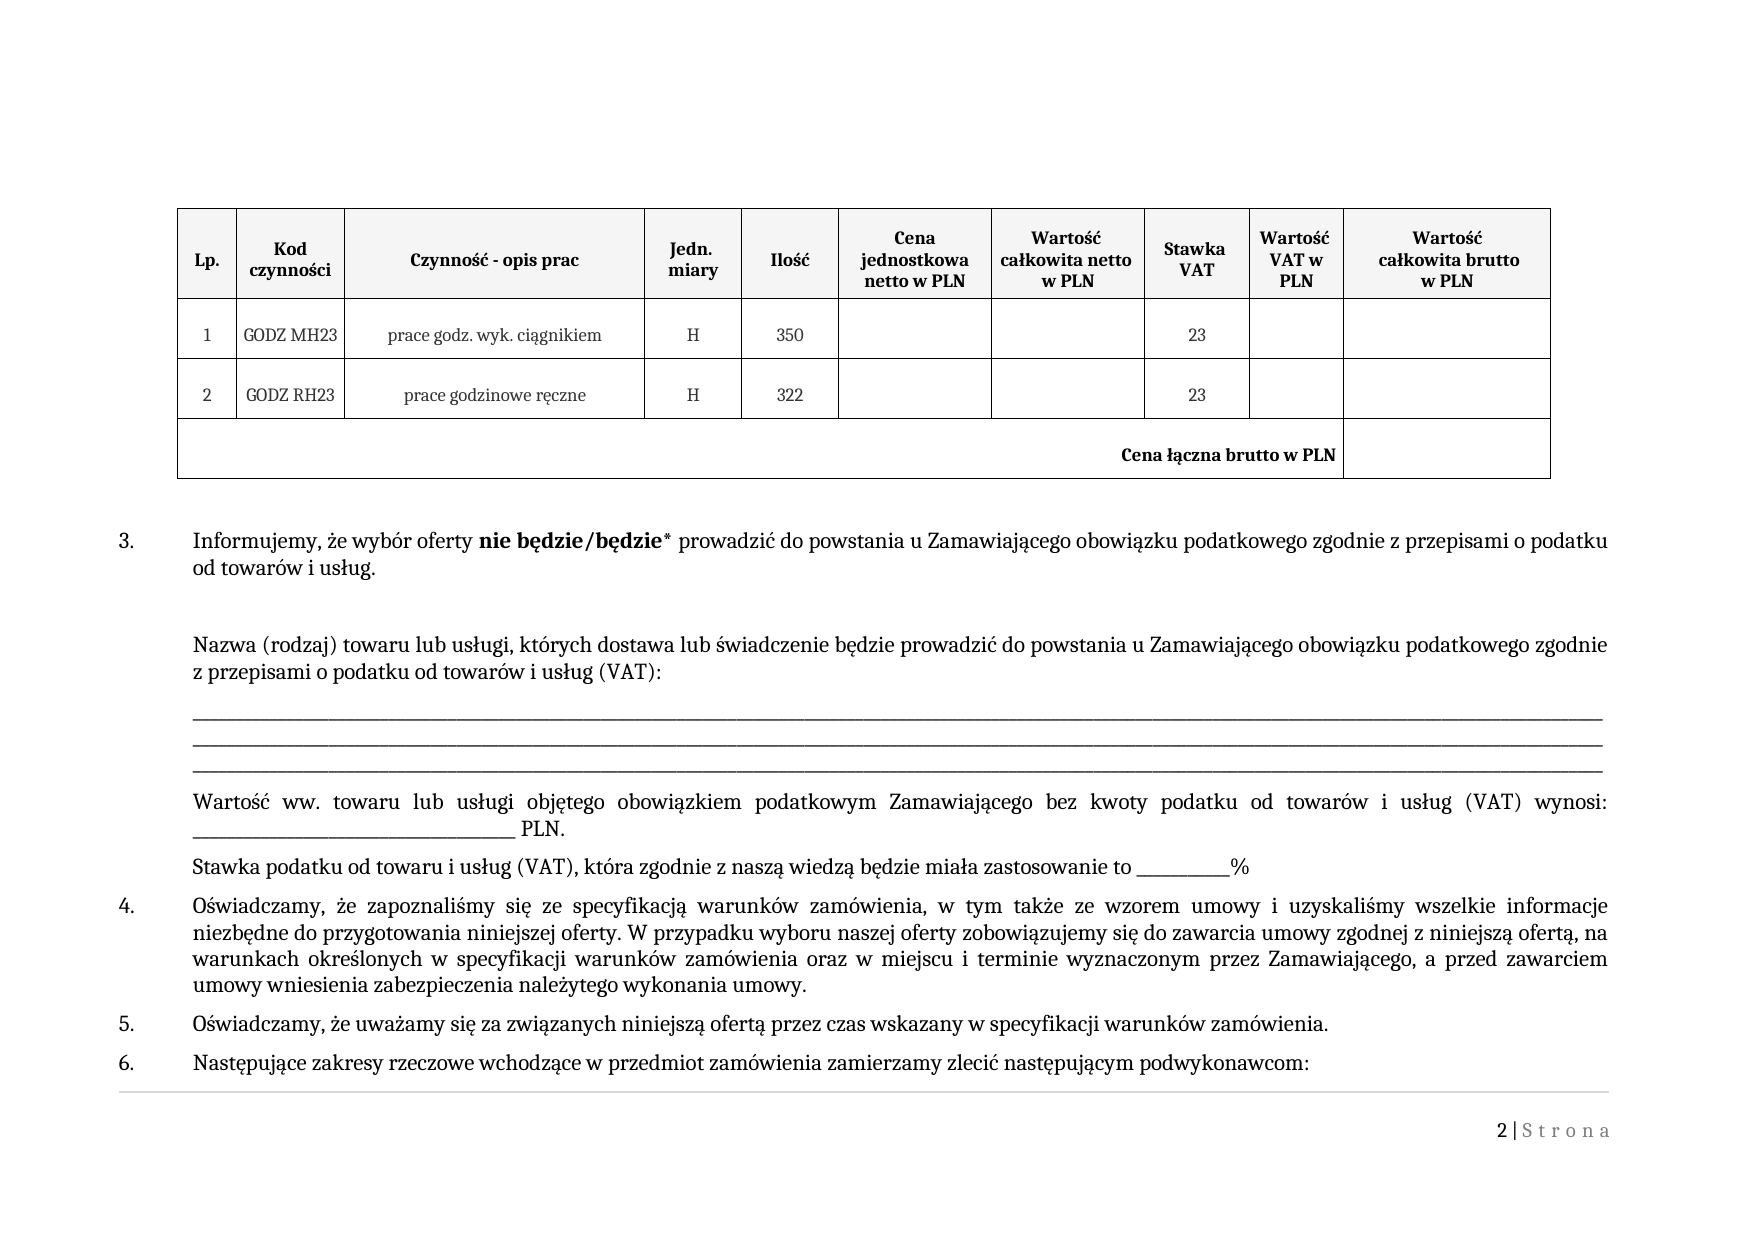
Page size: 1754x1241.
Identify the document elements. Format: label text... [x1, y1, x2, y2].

table_header Stawka VAT [1145, 209, 1249, 298]
table_cell prace godz. wyk. ciągnikiem [345, 299, 644, 358]
table_header Czynność - opis prac [345, 209, 644, 298]
table_header Wartość całkowita brutto w PLN [1344, 209, 1550, 298]
table_cell [1344, 419, 1550, 478]
table_cell Cena łączna brutto w PLN [178, 419, 1343, 478]
table_header Lp. [178, 209, 236, 298]
table_cell 350 [742, 299, 838, 358]
table_cell [1250, 359, 1343, 418]
text Wartość ww. towaru lub usługi objętego obowiązkiem podatkowym Zamawiającego bez kwoty podatku od towarów i usług (VAT) wynosi: ______________________________________ PLN. [193, 789, 1609, 842]
text Nazwa (rodzaj) towaru lub usługi, których dostawa lub świadczenie będzie prowadzić do powstania u Zamawiającego obowiązku podatkowego zgodnie z przepisami o podatku od towarów i usług (VAT): [193, 632, 1609, 685]
table_cell [992, 359, 1144, 418]
table_cell 322 [742, 359, 838, 418]
text 5. Oświadczamy, że uważamy się za związanych niniejszą ofertą przez czas wskazany w specyfikacji warunków zamówienia. [119, 1011, 1609, 1037]
table_cell GODZ MH23 [237, 299, 344, 358]
table_cell [992, 299, 1144, 358]
table_header Wartość VAT w PLN [1250, 209, 1343, 298]
table_cell GODZ RH23 [237, 359, 344, 418]
table_cell [839, 299, 991, 358]
table_cell H [645, 299, 741, 358]
table_header Jedn. miary [645, 209, 741, 298]
table_cell prace godzinowe ręczne [345, 359, 644, 418]
table_header Kod czynności [237, 209, 344, 298]
table_cell [1344, 359, 1550, 418]
table_header Ilość [742, 209, 838, 298]
table_cell 1 [178, 299, 236, 358]
text 3. Informujemy, że wybór oferty nie będzie/będzie* prowadzić do powstania u Zamawiającego obowiązku podatkowego zgodnie z przepisami o podatku od towarów i usług. [119, 528, 1609, 581]
text Stawka podatku od towaru i usług (VAT), która zgodnie z naszą wiedzą będzie miała zastosowanie to ___________% [193, 854, 1609, 881]
table_cell [839, 359, 991, 418]
text 6. Następujące zakresy rzeczowe wchodzące w przedmiot zamówienia zamierzamy zlecić następującym podwykonawcom: [119, 1050, 1609, 1076]
table_cell [1250, 299, 1343, 358]
table_cell 2 [178, 359, 236, 418]
table_cell 23 [1145, 299, 1249, 358]
table_cell 23 [1145, 359, 1249, 418]
text __________________________________________________________________________________________________________________________________________________________________________________________________________________________________________________________________________________________________________________________________________________________________________________________________________________________________________________________________________________________________________________ [193, 697, 1609, 776]
table_header Wartość całkowita netto w PLN [992, 209, 1144, 298]
table_cell [1344, 299, 1550, 358]
text 4. Oświadczamy, że zapoznaliśmy się ze specyfikacją warunków zamówienia, w tym także ze wzorem umowy i uzyskaliśmy wszelkie informacje niezbędne do przygotowania niniejszej oferty. W przypadku wyboru naszej oferty zobowiązujemy się do zawarcia umowy zgodnej z niniejszą ofertą, na warunkach określonych w specyfikacji warunków zamówienia oraz w miejscu i terminie wyznaczonym przez Zamawiającego, a przed zawarciem umowy wniesienia zabezpieczenia należytego wykonania umowy. [119, 893, 1609, 998]
table_cell H [645, 359, 741, 418]
table_header Cena jednostkowa netto w PLN [839, 209, 991, 298]
